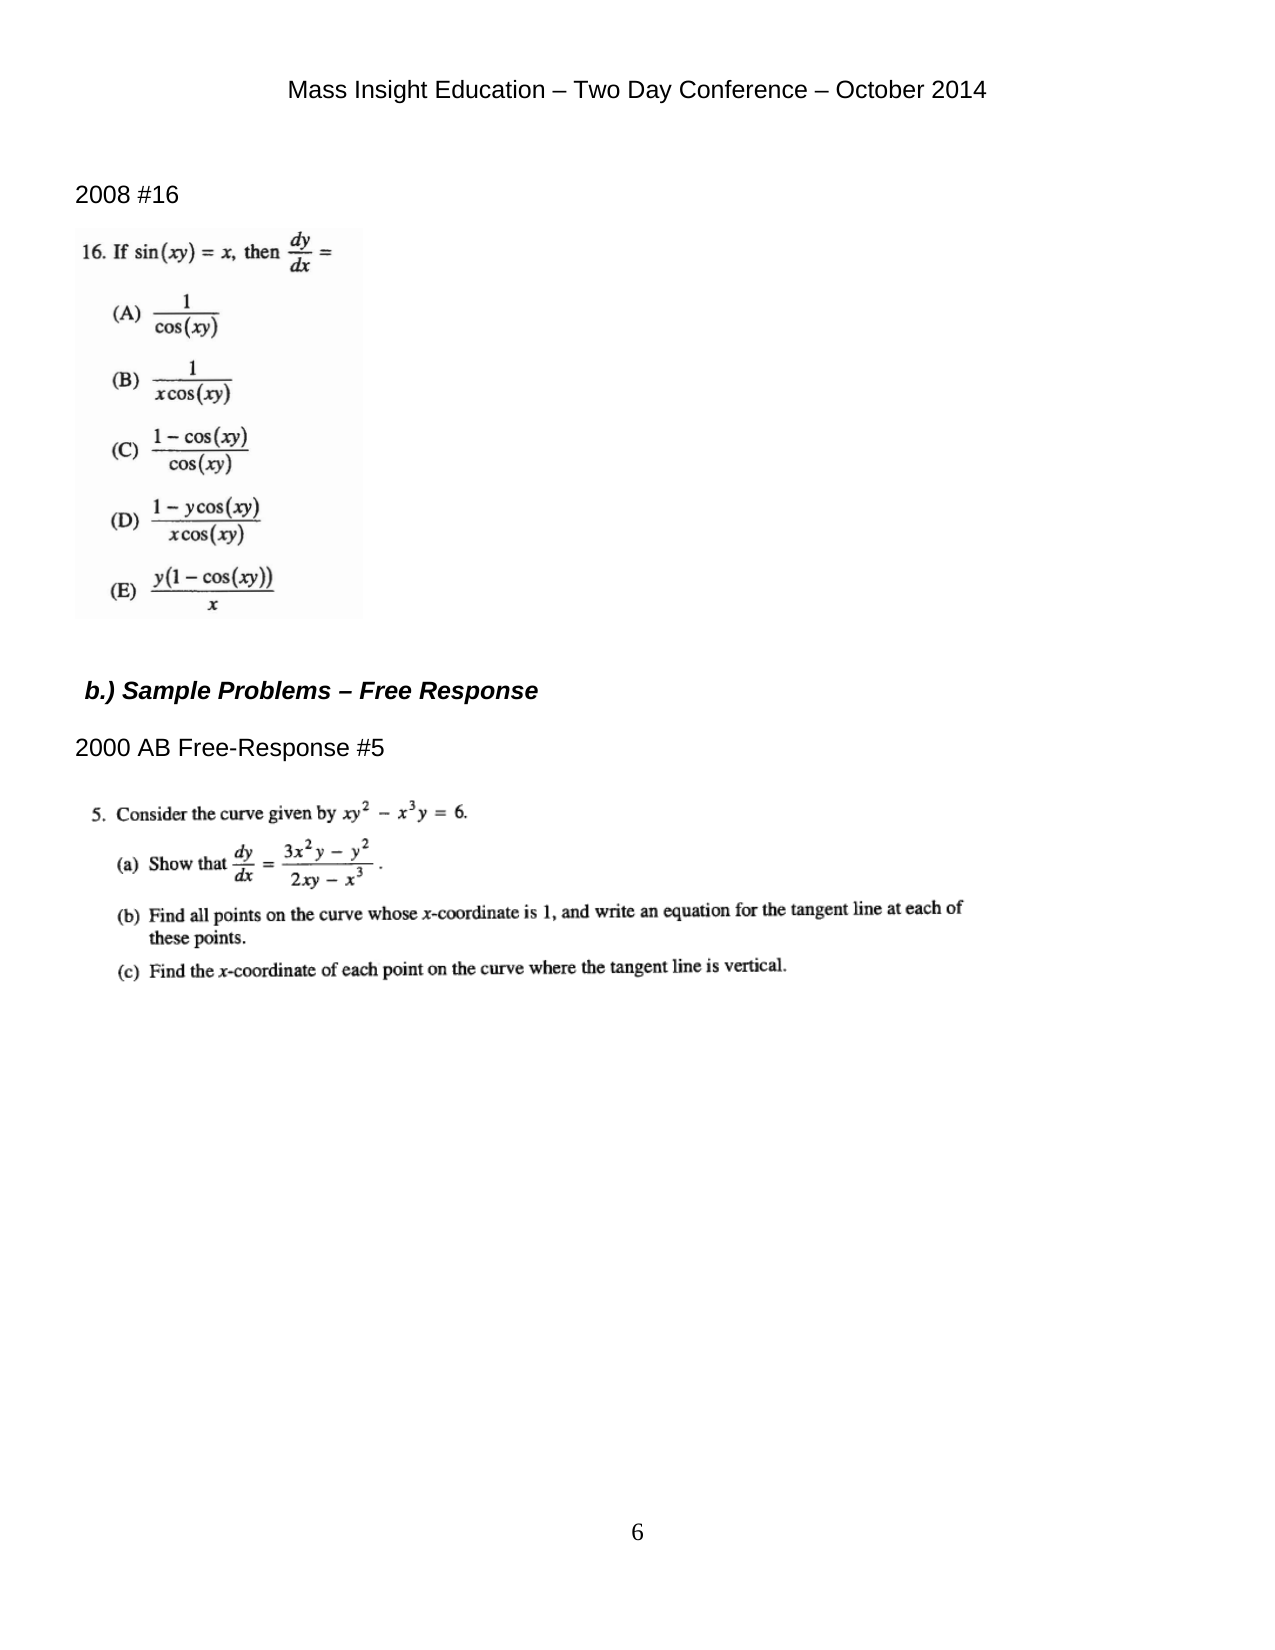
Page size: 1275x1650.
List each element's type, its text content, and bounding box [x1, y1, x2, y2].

text 2008 #16 [75, 180, 1200, 209]
list Sample Problems – Free Response [84, 676, 1200, 704]
text 2000 AB Free-Response #5 [75, 733, 1200, 762]
